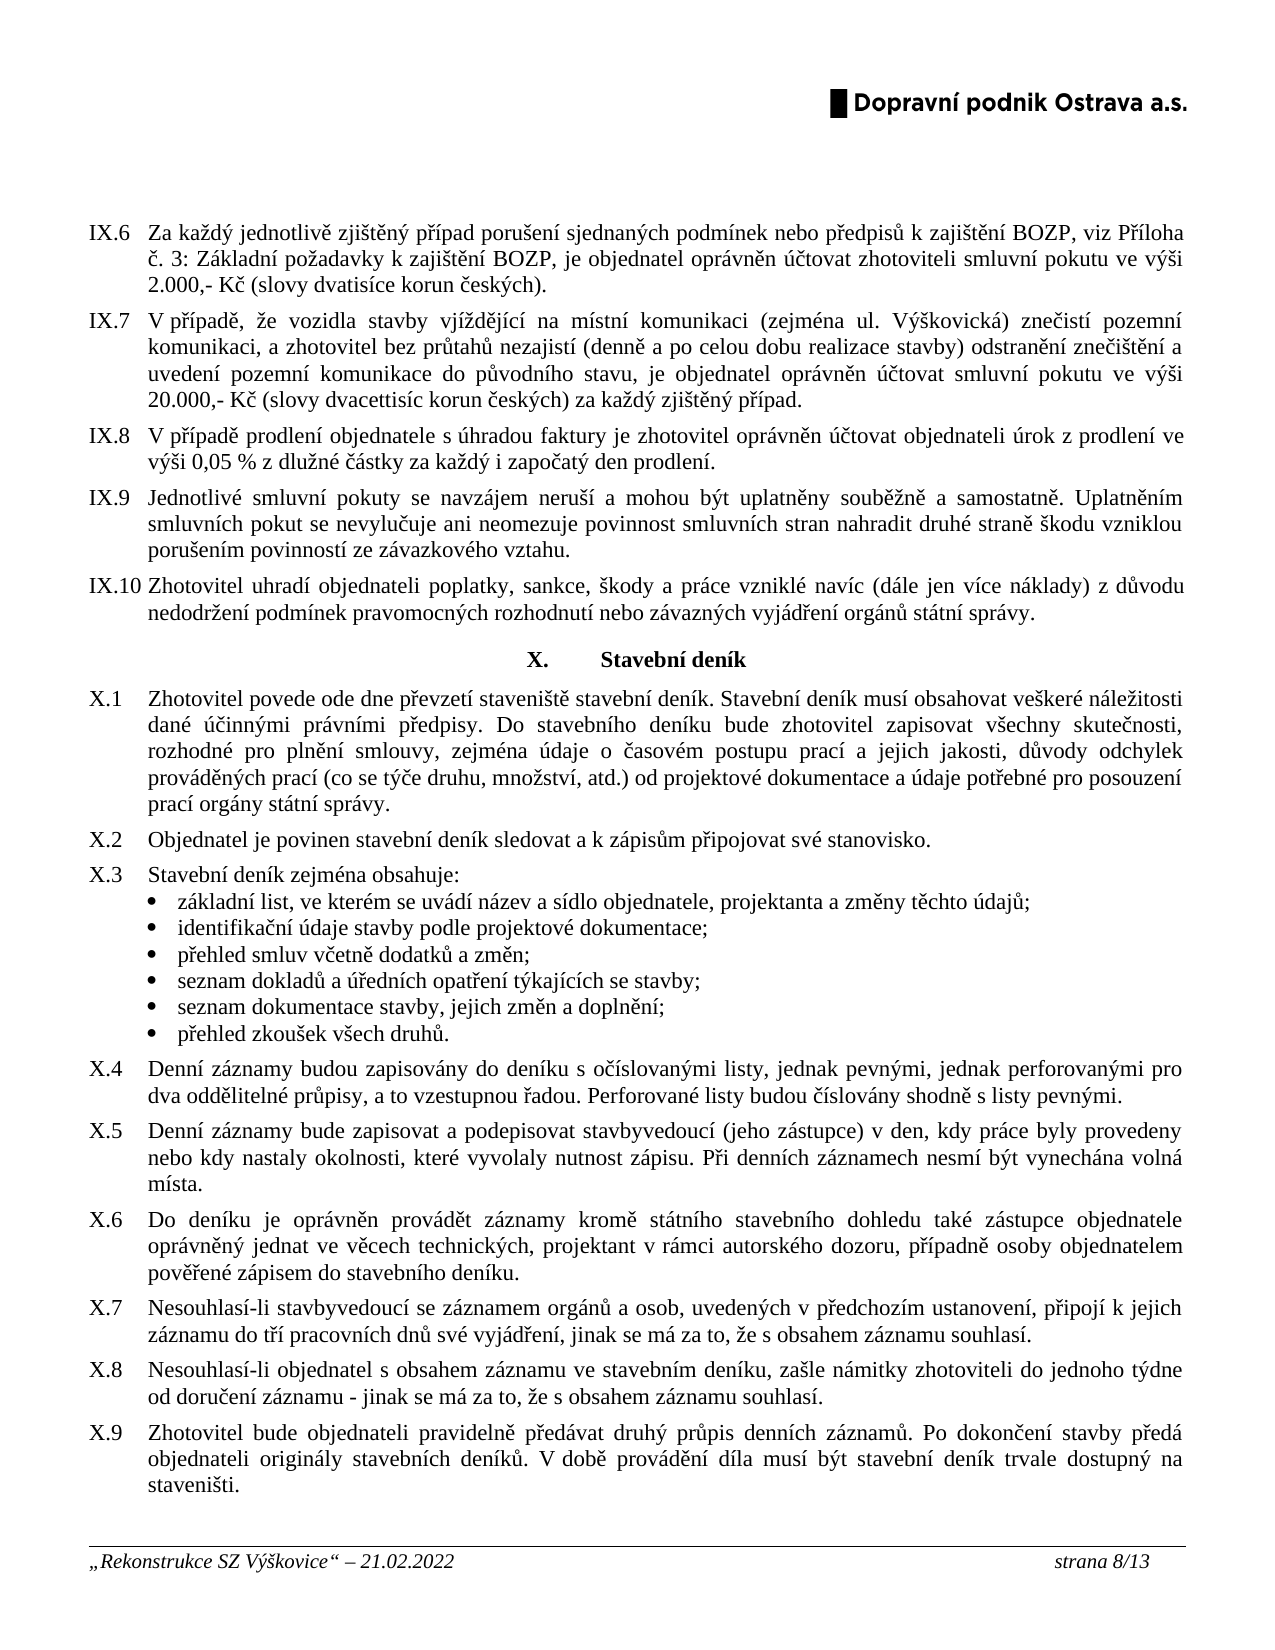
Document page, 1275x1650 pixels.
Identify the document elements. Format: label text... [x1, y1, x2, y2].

list Denní záznamy bude zapisovat a podepisovat stavbyvedoucí (jeho zástupce) v den, kdy práce byly provedeny nebo kdy nastaly okolnosti, které vyvolaly nutnost zápisu. Při denních záznamech nesmí být vynechána volná místa. [89, 1117, 1184, 1197]
list Zhotovitel bude objednateli pravidelně předávat druhý průpis denních záznamů. Po dokončení stavby předá objednateli originály stavebních deníků. V době provádění díla musí být stavební deník trvale dostupný na staveništi. [89, 1418, 1184, 1498]
list Objednatel je povinen stavební deník sledovat a k zápisům připojovat své stanovisko. [89, 826, 1184, 852]
list V případě, že vozidla stavby vjíždějící na místní komunikaci (zejména ul. Výškovická) znečistí pozemní komunikaci, a zhotovitel bez průtahů nezajistí (denně a po celou dobu realizace stavby) odstranění znečištění a uvedení pozemní komunikace do původního stavu, je objednatel oprávněn účtovat smluvní pokutu ve výši 20.000,- Kč (slovy dvacettisíc korun českých) za každý zjištěný případ. [89, 307, 1184, 412]
text přehled zkoušek všech druhů. [148, 1020, 1186, 1046]
picture [830, 89, 1187, 118]
list Do deníku je oprávněn provádět záznamy kromě státního stavebního dohledu také zástupce objednatele oprávněný jednat ve věcech technických, projektant v rámci autorského dozoru, případně osoby objednatelem pověřené zápisem do stavebního deníku. [89, 1206, 1184, 1285]
text identifikační údaje stavby podle projektové dokumentace; [148, 914, 1186, 941]
list Zhotovitel uhradí objednateli poplatky, sankce, škody a práce vzniklé navíc (dále jen více náklady) z důvodu nedodržení podmínek pravomocných rozhodnutí nebo závazných vyjádření orgánů státní správy. [89, 572, 1184, 625]
text seznam dokumentace stavby, jejich změn a doplnění; [148, 993, 1186, 1020]
text základní list, ve kterém se uvádí název a sídlo objednatele, projektanta a změny těchto údajů; [148, 888, 1186, 914]
text přehled smluv včetně dodatků a změn; [148, 941, 1186, 967]
list Za každý jednotlivě zjištěný případ porušení sjednaných podmínek nebo předpisů k zajištění BOZP, viz Příloha č. 3: Základní požadavky k zajištění BOZP, je objednatel oprávněn účtovat zhotoviteli smluvní pokutu ve výši 2.000,- Kč (slovy dvatisíce korun českých). [89, 218, 1184, 298]
list Zhotovitel povede ode dne převzetí staveniště stavební deník. Stavební deník musí obsahovat veškeré náležitosti dané účinnými právními předpisy. Do stavebního deníku bude zhotovitel zapisovat všechny skutečnosti, rozhodné pro plnění smlouvy, zejména údaje o časovém postupu prací a jejich jakosti, důvody odchylek prováděných prací (co se týče druhu, množství, atd.) od projektové dokumentace a údaje potřebné pro posouzení prací orgány státní správy. [89, 685, 1184, 816]
list Denní záznamy budou zapisovány do deníku s očíslovanými listy, jednak pevnými, jednak perforovanými pro dva oddělitelné průpisy, a to vzestupnou řadou. Perforované listy budou číslovány shodně s listy pevnými. [89, 1055, 1184, 1108]
list Nesouhlasí-li stavbyvedoucí se záznamem orgánů a osob, uvedených v předchozím ustanovení, připojí k jejich záznamu do tří pracovních dnů své vyjádření, jinak se má za to, že s obsahem záznamu souhlasí. [89, 1294, 1184, 1347]
list V případě prodlení objednatele s úhradou faktury je zhotovitel oprávněn účtovat objednateli úrok z prodlení ve výši 0,05 % z dlužné částky za každý i započatý den prodlení. [89, 422, 1184, 474]
subtitle Stavební deník [89, 646, 1184, 672]
list Jednotlivé smluvní pokuty se navzájem neruší a mohou být uplatněny souběžně a samostatně. Uplatněním smluvních pokut se nevylučuje ani neomezuje povinnost smluvních stran nahradit druhé straně škodu vzniklou porušením povinností ze závazkového vztahu. [89, 484, 1184, 563]
list Stavební deník zejména obsahuje: [89, 862, 1184, 888]
list Nesouhlasí-li objednatel s obsahem záznamu ve stavebním deníku, zašle námitky zhotoviteli do jednoho týdne od doručení záznamu - jinak se má za to, že s obsahem záznamu souhlasí. [89, 1356, 1184, 1409]
text seznam dokladů a úředních opatření týkajících se stavby; [148, 967, 1186, 993]
